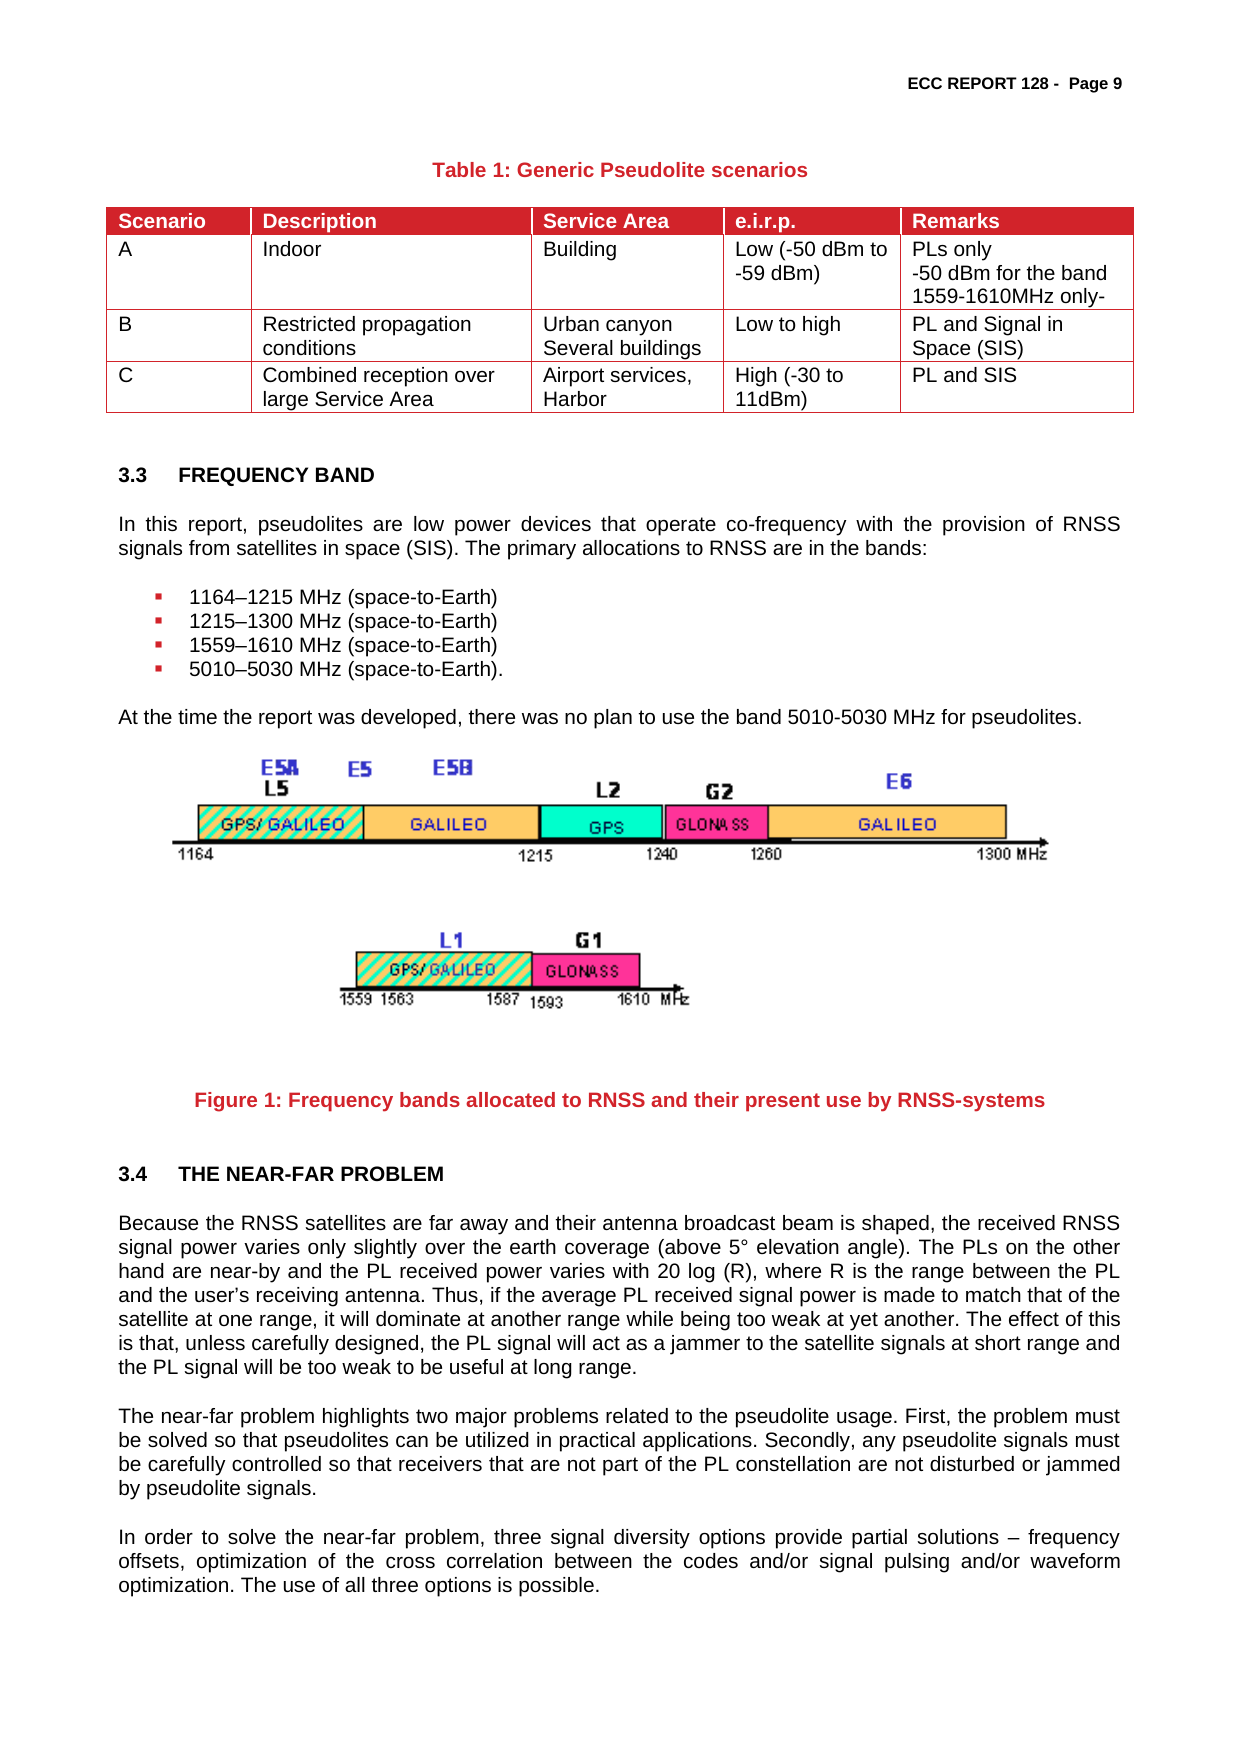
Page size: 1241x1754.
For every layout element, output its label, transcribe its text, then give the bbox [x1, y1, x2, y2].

text 1164–1215 MHz (space-to-Earth) [153, 585, 1122, 609]
table_cell Low to high [724, 310, 900, 361]
table_header e.i.r.p. [725, 208, 900, 234]
table_cell B [107, 310, 251, 361]
table_header Scenario [107, 208, 250, 234]
table_cell Combined reception over large Service Area [252, 362, 531, 412]
table_cell C [107, 362, 251, 412]
text In order to solve the near-far problem, three signal diversity options provide partial solutions – frequency offsets, optimization of the cross correlation between the codes and/or signal pulsing and/or waveform optimization. The use of all three options is possible. [118, 1525, 1122, 1597]
text Figure 1: Frequency bands allocated to RNSS and their present use by RNSS-systems [118, 1088, 1122, 1112]
table_cell A [107, 235, 251, 309]
text Table 1: Generic Pseudolite scenarios [118, 158, 1122, 182]
subtitle The Near-Far problem [118, 1162, 1122, 1186]
table_cell Building [532, 235, 723, 309]
table_cell High (-30 to 11dBm) [724, 362, 900, 412]
text The near-far problem highlights two major problems related to the pseudolite usage. First, the problem must be solved so that pseudolites can be utilized in practical applications. Secondly, any pseudolite signals must be carefully controlled so that receivers that are not part of the PL constellation are not disturbed or jammed by pseudolite signals. [118, 1404, 1122, 1500]
table_cell Restricted propagation conditions [252, 310, 531, 361]
text 5010–5030 MHz (space-to-Earth). [153, 657, 1122, 681]
text 1215–1300 MHz (space-to-Earth) [153, 609, 1122, 633]
text 1559–1610 MHz (space-to-Earth) [153, 633, 1122, 657]
table_cell Urban canyon Several buildings [532, 310, 723, 361]
picture [172, 753, 1068, 1064]
table_cell PL and Signal in Space (SIS) [901, 310, 1133, 361]
table_cell Low (-50 dBm to -59 dBm) [724, 235, 900, 309]
text In this report, pseudolites are low power devices that operate co-frequency with the provision of RNSS signals from satellites in space (SIS). The primary allocations to RNSS are in the bands: [118, 512, 1122, 560]
table_cell PLs only -50 dBm for the band 1559-1610MHz only- [901, 235, 1133, 309]
table_header Service Area [533, 208, 723, 234]
table_header Remarks [902, 208, 1133, 234]
table_cell Airport services, Harbor [532, 362, 723, 412]
subtitle Frequency band [118, 463, 1122, 487]
table_cell PL and SIS [901, 362, 1133, 412]
table_header Description [252, 208, 531, 234]
text Because the RNSS satellites are far away and their antenna broadcast beam is shaped, the received RNSS signal power varies only slightly over the earth coverage (above 5° elevation angle). The PLs on the other hand are near-by and the PL received power varies with 20 log (R), where R is the range between the PL and the user’s receiving antenna. Thus, if the average PL received signal power is made to match that of the satellite at one range, it will dominate at another range while being too weak at yet another. The effect of this is that, unless carefully designed, the PL signal will act as a jammer to the satellite signals at short range and the PL signal will be too weak to be useful at long range. [118, 1211, 1122, 1379]
table_cell Indoor [252, 235, 531, 309]
text At the time the report was developed, there was no plan to use the band 5010-5030 MHz for pseudolites. [118, 705, 1122, 729]
